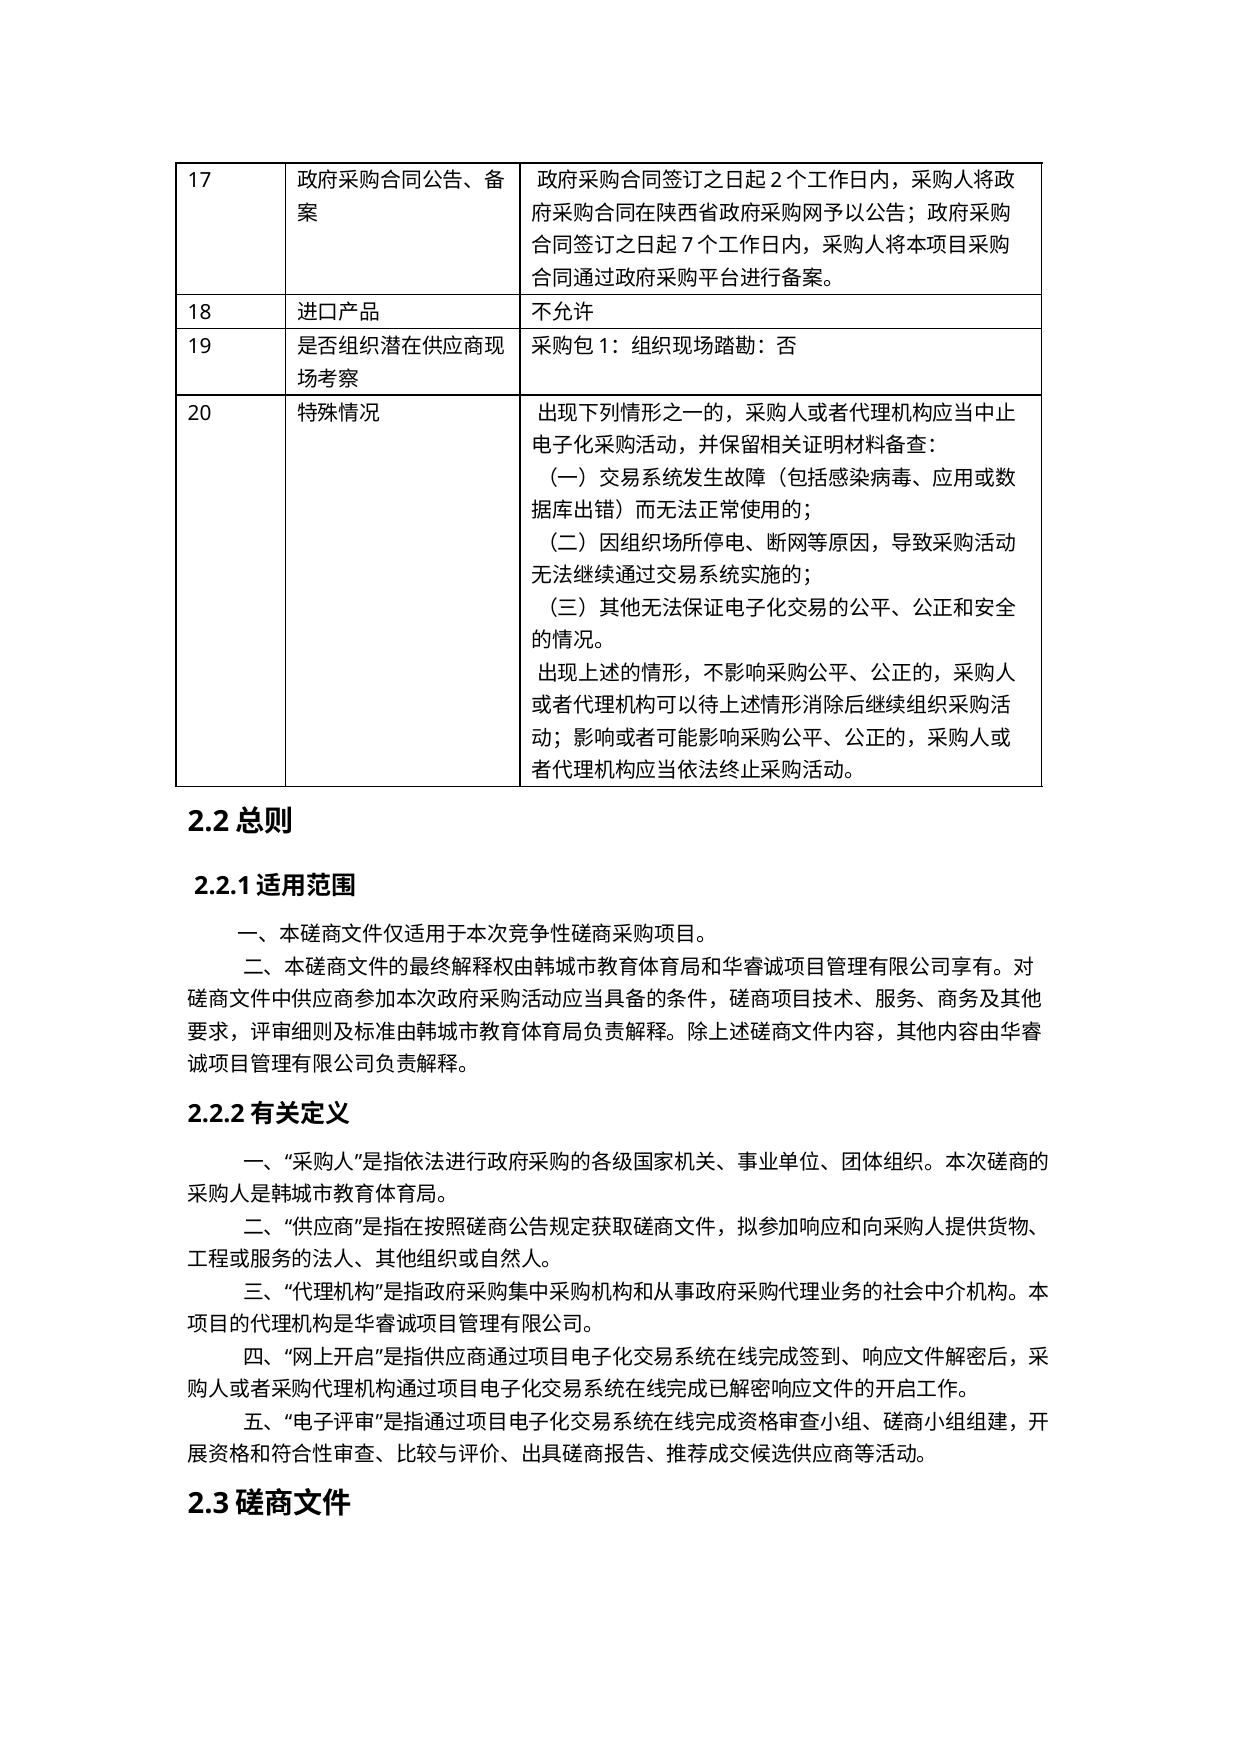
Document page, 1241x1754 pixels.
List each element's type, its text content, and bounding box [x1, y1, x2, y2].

table_cell 18 [177, 295, 285, 328]
text 2.2总则 [187, 787, 1053, 852]
table_cell 是否组织潜在供应商现场考察 [286, 329, 519, 394]
table_cell 17 [177, 164, 285, 293]
text 一、“采购人”是指依法进行政府采购的各级国家机关、事业单位、团体组织。本次磋商的采购人是韩城市教育体育局。 [187, 1145, 1053, 1210]
table_cell 特殊情况 [286, 396, 519, 786]
table_cell 出现下列情形之一的，采购人或者代理机构应当中止电子化采购活动，并保留相关证明材料备查： （一）交易系统发生故障（包括感染病毒、应用或数据库出错）而无法正常使用的； （二）因组织场所停电、断网等原因，导致采购活动无法继续通过交易系统实施的； （三）其他无法保证电子化交易的公平、公正和安全的情况。 出现上述的情形，不影响采购公平、公正的，采购人或者代理机构可以待上述情形消除后继续组织采购活动；影响或者可能影响采购公平、公正的，采购人或者代理机构应当依法终止采购活动。 [521, 396, 1041, 786]
table_cell 采购包1：组织现场踏勘：否 [521, 329, 1041, 394]
table_cell 政府采购合同公告、备案 [286, 164, 519, 293]
table_cell 不允许 [521, 295, 1041, 328]
text 2.2.2有关定义 [187, 1080, 1053, 1145]
text 五、“电子评审”是指通过项目电子化交易系统在线完成资格审查小组、磋商小组组建，开展资格和符合性审查、比较与评价、出具磋商报告、推荐成交候选供应商等活动。 [187, 1405, 1053, 1470]
text 2.3磋商文件 [187, 1470, 1053, 1535]
table_cell 进口产品 [286, 295, 519, 328]
text 二、“供应商”是指在按照磋商公告规定获取磋商文件，拟参加响应和向采购人提供货物、工程或服务的法人、其他组织或自然人。 [187, 1210, 1053, 1275]
text 二、本磋商文件的最终解释权由韩城市教育体育局和华睿诚项目管理有限公司享有。对磋商文件中供应商参加本次政府采购活动应当具备的条件，磋商项目技术、服务、商务及其他要求，评审细则及标准由韩城市教育体育局负责解释。除上述磋商文件内容，其他内容由华睿诚项目管理有限公司负责解释。 [187, 950, 1053, 1080]
text 2.2.1适用范围 [187, 852, 1053, 917]
table_cell 19 [177, 329, 285, 394]
text 一、本磋商文件仅适用于本次竞争性磋商采购项目。 [187, 917, 1053, 950]
text 四、“网上开启”是指供应商通过项目电子化交易系统在线完成签到、响应文件解密后，采购人或者采购代理机构通过项目电子化交易系统在线完成已解密响应文件的开启工作。 [187, 1340, 1053, 1405]
table_cell 政府采购合同签订之日起2个工作日内，采购人将政府采购合同在陕西省政府采购网予以公告；政府采购合同签订之日起7个工作日内，采购人将本项目采购合同通过政府采购平台进行备案。 [521, 164, 1041, 293]
text 三、“代理机构”是指政府采购集中采购机构和从事政府采购代理业务的社会中介机构。本项目的代理机构是华睿诚项目管理有限公司。 [187, 1275, 1053, 1340]
table_cell 20 [177, 396, 285, 786]
